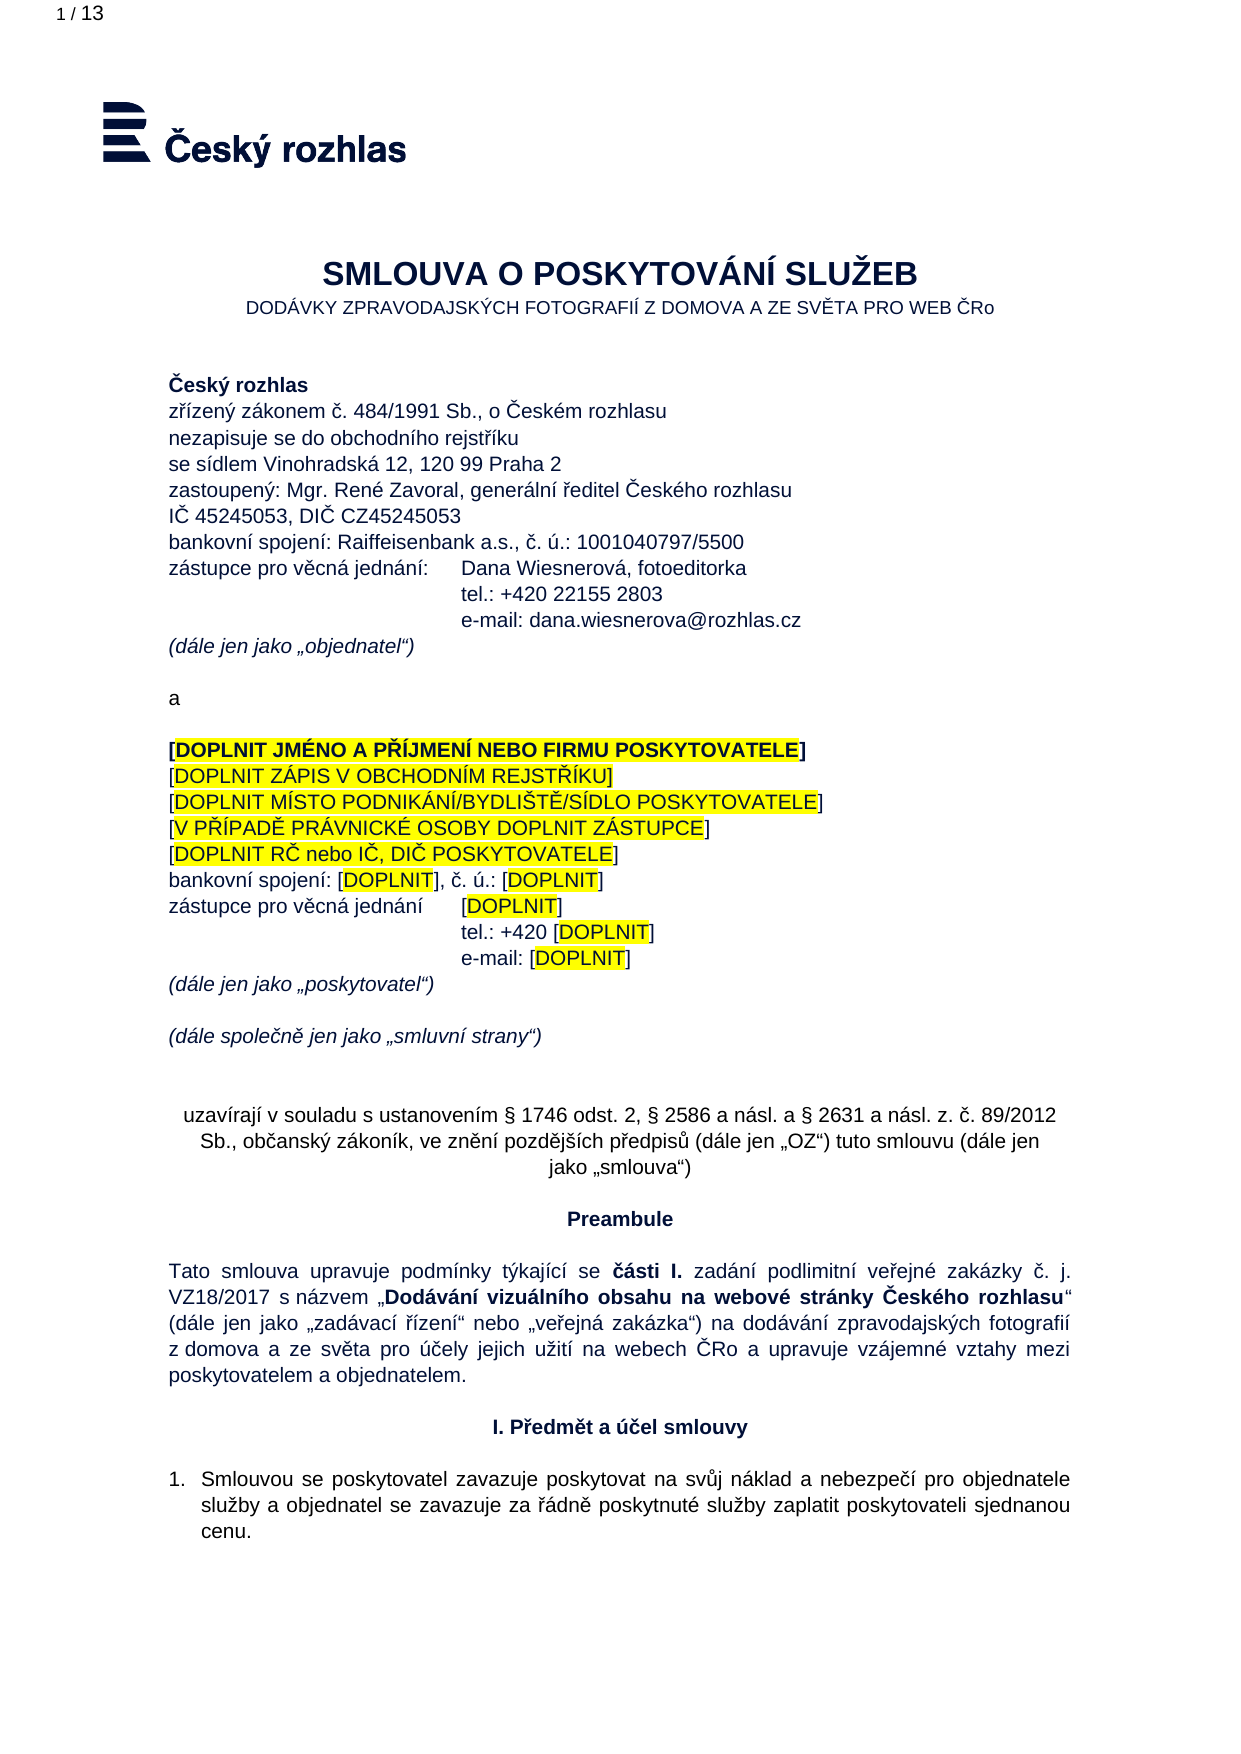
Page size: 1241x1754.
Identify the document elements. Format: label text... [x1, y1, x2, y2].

text zřízený zákonem č. 484/1991 Sb., o Českém rozhlasu [168, 398, 1072, 424]
text a [168, 684, 1072, 711]
text IČ 45245053, DIČ CZ45245053 [168, 502, 1072, 528]
text nezapisuje se do obchodního rejstříku [168, 424, 1072, 450]
subtitle Předmět a účel smlouvy [168, 1414, 1072, 1440]
text Český rozhlas [168, 372, 1072, 398]
text e-mail: dana.wiesnerova@rozhlas.cz [168, 606, 1072, 632]
text [DOPLNIT MÍSTO PODNIKÁNÍ/BYDLIŠTĚ/SÍDLO POSKYTOVATELE] [168, 789, 1072, 815]
text tel.: +420 22155 2803 [168, 580, 1072, 606]
text (dále jen jako „poskytovatel“) [168, 971, 1072, 997]
text bankovní spojení: [DOPLNIT], č. ú.: [DOPLNIT] [168, 867, 1072, 893]
text zástupce pro věcná jednání [DOPLNIT] [168, 893, 1072, 919]
text zastoupený: Mgr. René Zavoral, generální ředitel Českého rozhlasu [168, 476, 1072, 502]
text (dále jen jako „objednatel“) [168, 632, 1072, 658]
text [V PŘÍPADĚ PRÁVNICKÉ OSOBY DOPLNIT ZÁSTUPCE] [168, 815, 1072, 841]
list Smlouvou se poskytovatel zavazuje poskytovat na svůj náklad a nebezpečí pro objednatele služby a objednatel se zavazuje za řádně poskytnuté služby zaplatit poskytovateli sjednanou cenu. [168, 1466, 1072, 1544]
text DODÁVKY ZPRAVODAJSKÝCH FOTOGRAFIÍ Z DOMOVA A ZE SVĚTA PRO WEB ČRo [168, 294, 1072, 320]
text uzavírají v souladu s ustanovením § 1746 odst. 2, § 2586 a násl. a § 2631 a násl. z. č. 89/2012 Sb., občanský zákoník, ve znění pozdějších předpisů (dále jen „OZ“) tuto smlouvu (dále jen jako „smlouva“) [168, 1101, 1072, 1179]
text [DOPLNIT RČ nebo IČ, DIČ POSKYTOVATELE] [168, 841, 1072, 867]
text [DOPLNIT ZÁPIS V OBCHODNÍM REJSTŘÍKU] [168, 763, 1072, 789]
text tel.: +420 [DOPLNIT] [168, 919, 1072, 945]
subtitle Preambule [168, 1205, 1072, 1231]
text [DOPLNIT JMÉNO A PŘÍJMENÍ NEBO FIRMU POSKYTOVATELE] [168, 737, 1072, 763]
title SMLOUVA O POSKYTOVÁNÍ SLUŽEB [168, 250, 1072, 294]
text se sídlem Vinohradská 12, 120 99 Praha 2 [168, 450, 1072, 476]
text zástupce pro věcná jednání: Dana Wiesnerová, fotoeditorka [168, 554, 1072, 580]
picture [103, 102, 406, 168]
text (dále společně jen jako „smluvní strany“) [168, 1023, 1072, 1049]
text bankovní spojení: Raiffeisenbank a.s., č. ú.: 1001040797/5500 [168, 528, 1072, 554]
subtitle Tato smlouva upravuje podmínky týkající se části I. zadání podlimitní veřejné zakázky č. j. VZ18/2017 s názvem „Dodávání vizuálního obsahu na webové stránky Českého rozhlasu“ (dále jen jako „zadávací řízení“ nebo „veřejná zakázka“) na dodávání zpravodajských fotografií z domova a ze světa pro účely jejich užití na webech ČRo a upravuje vzájemné vztahy mezi poskytovatelem a objednatelem. [168, 1257, 1072, 1388]
text e-mail: [DOPLNIT] [168, 945, 1072, 971]
